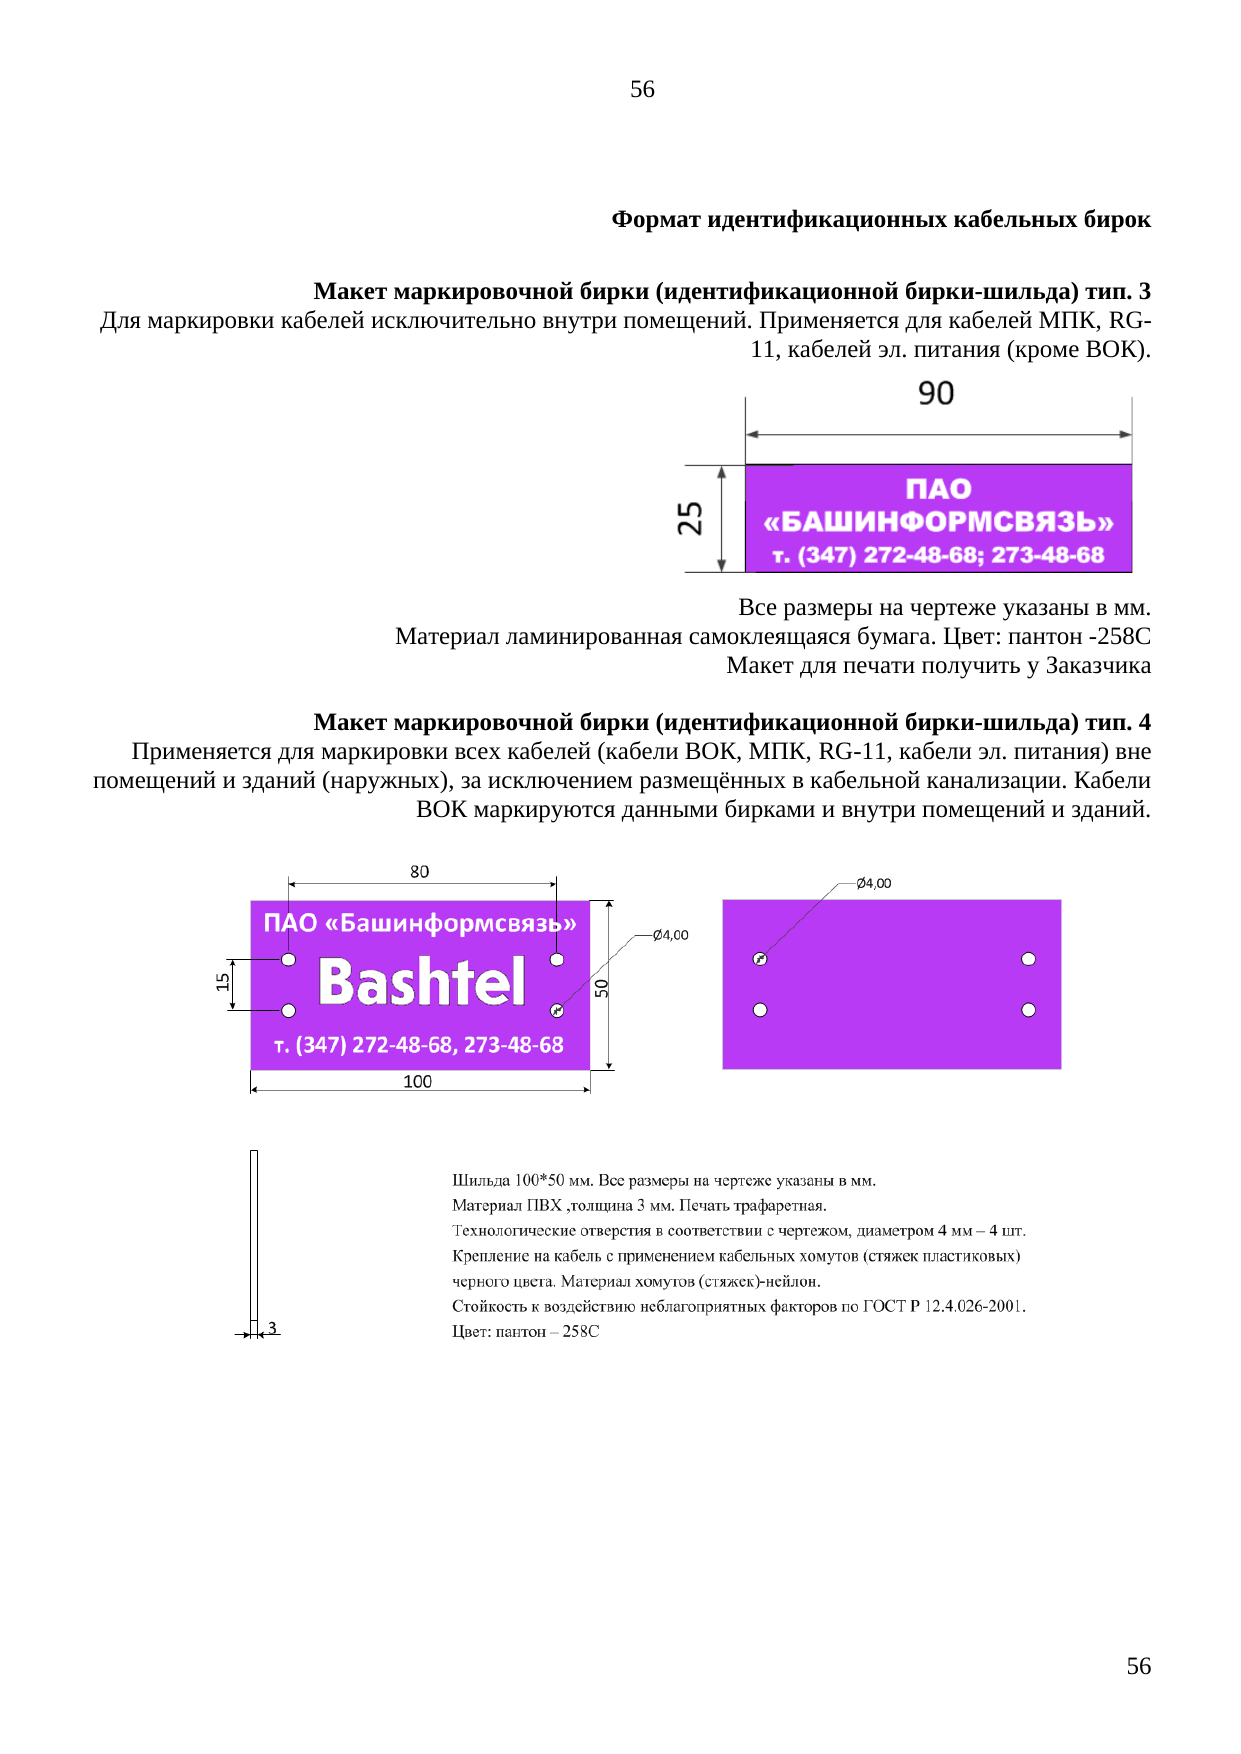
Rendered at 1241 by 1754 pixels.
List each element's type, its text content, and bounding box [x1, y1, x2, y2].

picture [208, 857, 1062, 1342]
text Макет маркировочной бирки (идентификационной бирки-шильда) тип. 3 [74, 276, 1152, 305]
text Все размеры на чертеже указаны в мм. [74, 592, 1152, 621]
text Для маркировки кабелей исключительно внутри помещений. Применяется для кабелей МПК, RG-11, кабелей эл. питания (кроме ВОК). [74, 305, 1152, 362]
text Материал ламинированная самоклеящаяся бумага. Цвет: пантон -258С [74, 621, 1152, 650]
picture [663, 366, 1133, 573]
text Применяется для маркировки всех кабелей (кабели ВОК, МПК, RG-11, кабели эл. питания) вне помещений и зданий (наружных), за исключением размещённых в кабельной канализации. Кабели ВОК маркируются данными бирками и внутри помещений и зданий. [74, 736, 1152, 822]
text Формат идентификационных кабельных бирок [74, 204, 1152, 233]
text Макет для печати получить у Заказчика [74, 650, 1152, 679]
text Макет маркировочной бирки (идентификационной бирки-шильда) тип. 4 [74, 707, 1152, 736]
